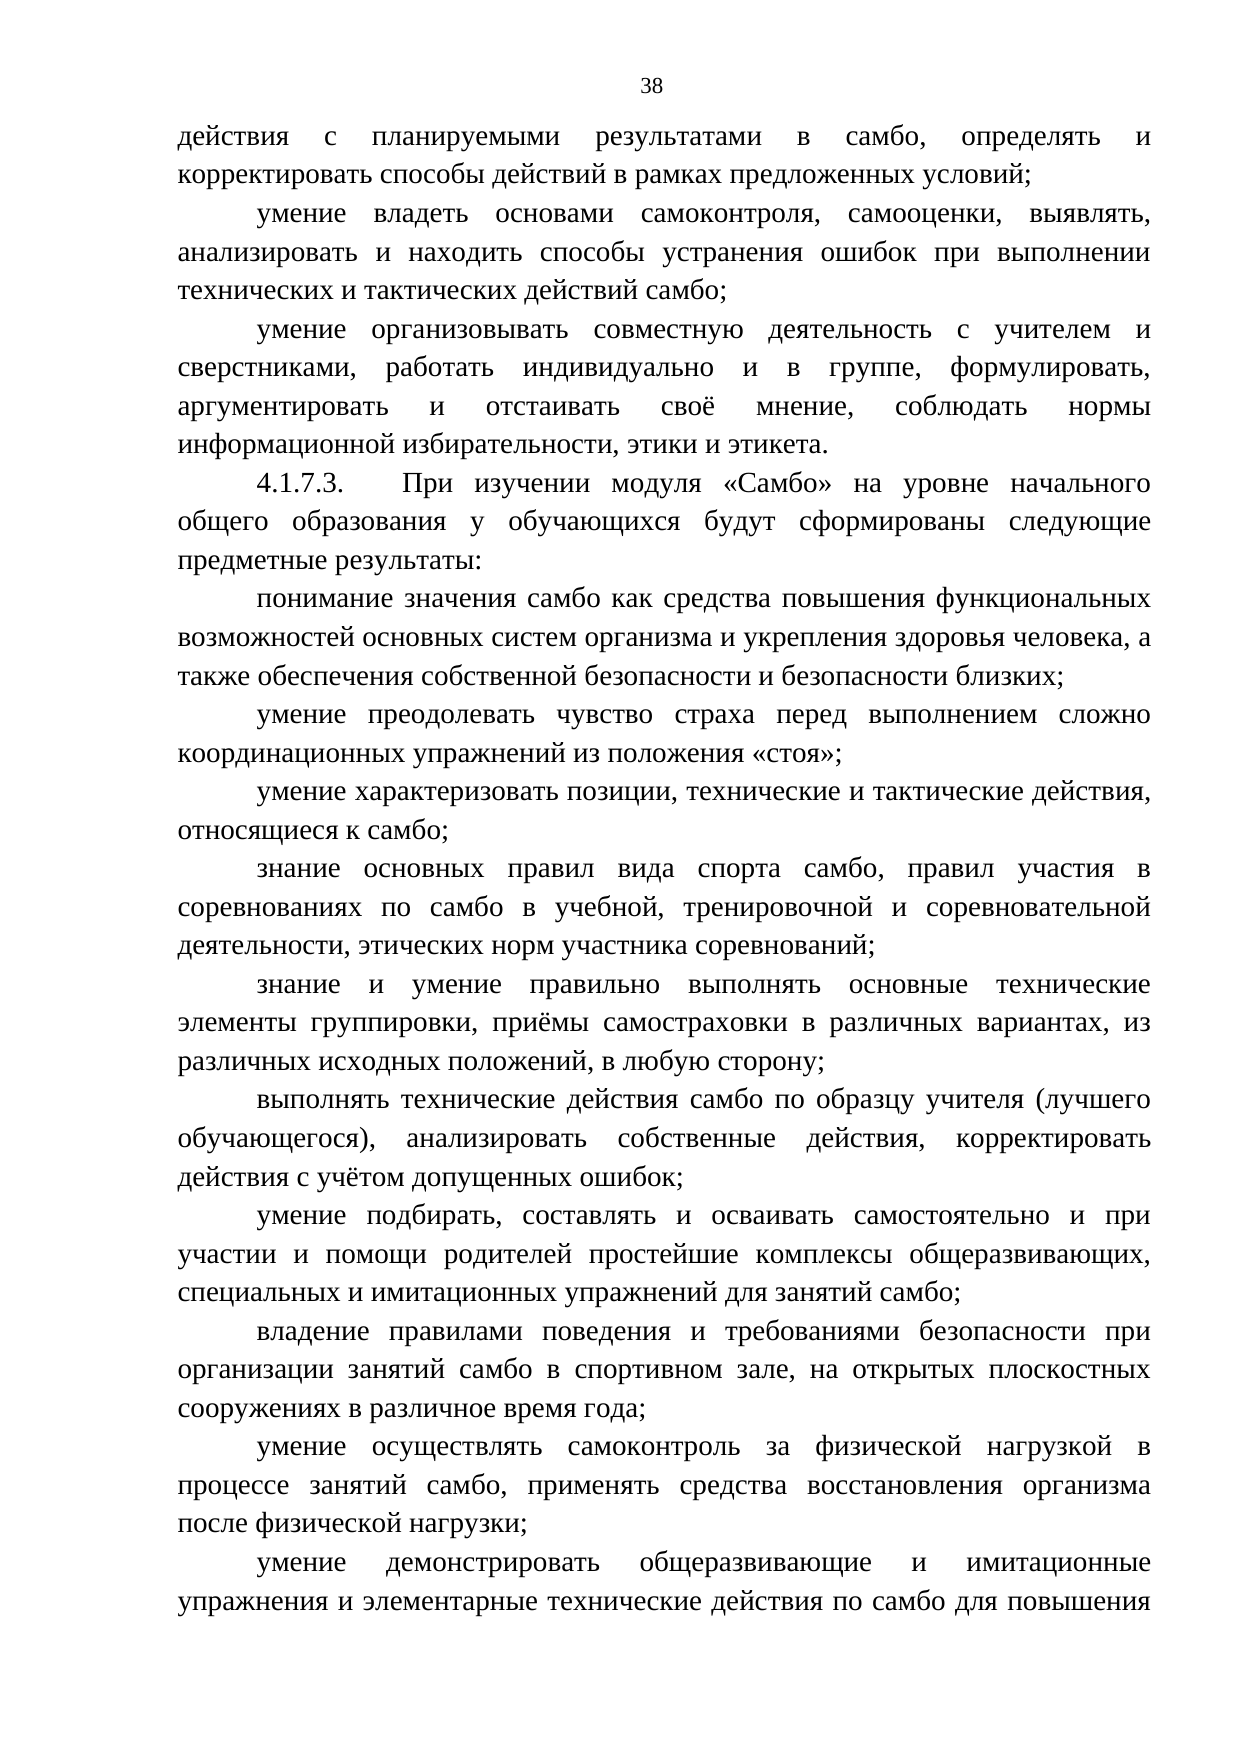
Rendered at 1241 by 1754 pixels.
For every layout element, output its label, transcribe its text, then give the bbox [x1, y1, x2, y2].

text умение преодолевать чувство страха перед выполнением сложно координационных упражнений из положения «стоя»; [177, 696, 1152, 768]
text умение характеризовать позиции, технические и тактические действия, относящиеся к самбо; [177, 773, 1152, 845]
text умение владеть основами самоконтроля, самооценки, выявлять, анализировать и находить способы устранения ошибок при выполнении технических и тактических действий самбо; [177, 195, 1152, 306]
list При изучении модуля «Самбо» на уровне начального общего образования у обучающихся будут сформированы следующие предметные результаты: [177, 465, 1152, 576]
text умение осуществлять самоконтроль за физической нагрузкой в процессе занятий самбо, применять средства восстановления организма после физической нагрузки; [177, 1428, 1152, 1539]
text выполнять технические действия самбо по образцу учителя (лучшего обучающегося), анализировать собственные действия, корректировать действия с учётом допущенных ошибок; [177, 1082, 1152, 1192]
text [177, 1544, 1152, 1616]
text знание основных правил вида спорта самбо, правил участия в соревнованиях по самбо в учебной, тренировочной и соревновательной деятельности, этических норм участника соревнований; [177, 850, 1152, 961]
text умение подбирать, составлять и осваивать самостоятельно и при участии и помощи родителей простейшие комплексы общеразвивающих, специальных и имитационных упражнений для занятий самбо; [177, 1197, 1152, 1308]
text владение правилами поведения и требованиями безопасности при организации занятий самбо в спортивном зале, на открытых плоскостных сооружениях в различное время года; [177, 1313, 1152, 1423]
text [177, 118, 1152, 190]
text понимание значения самбо как средства повышения функциональных возможностей основных систем организма и укрепления здоровья человека, а также обеспечения собственной безопасности и безопасности близких; [177, 581, 1152, 691]
text умение организовывать совместную деятельность с учителем и сверстниками, работать индивидуально и в группе, формулировать, аргументировать и отстаивать своё мнение, соблюдать нормы информационной избирательности, этики и этикета. [177, 311, 1152, 460]
text знание и умение правильно выполнять основные технические элементы группировки, приёмы самостраховки в различных вариантах, из различных исходных положений, в любую сторону; [177, 966, 1152, 1077]
